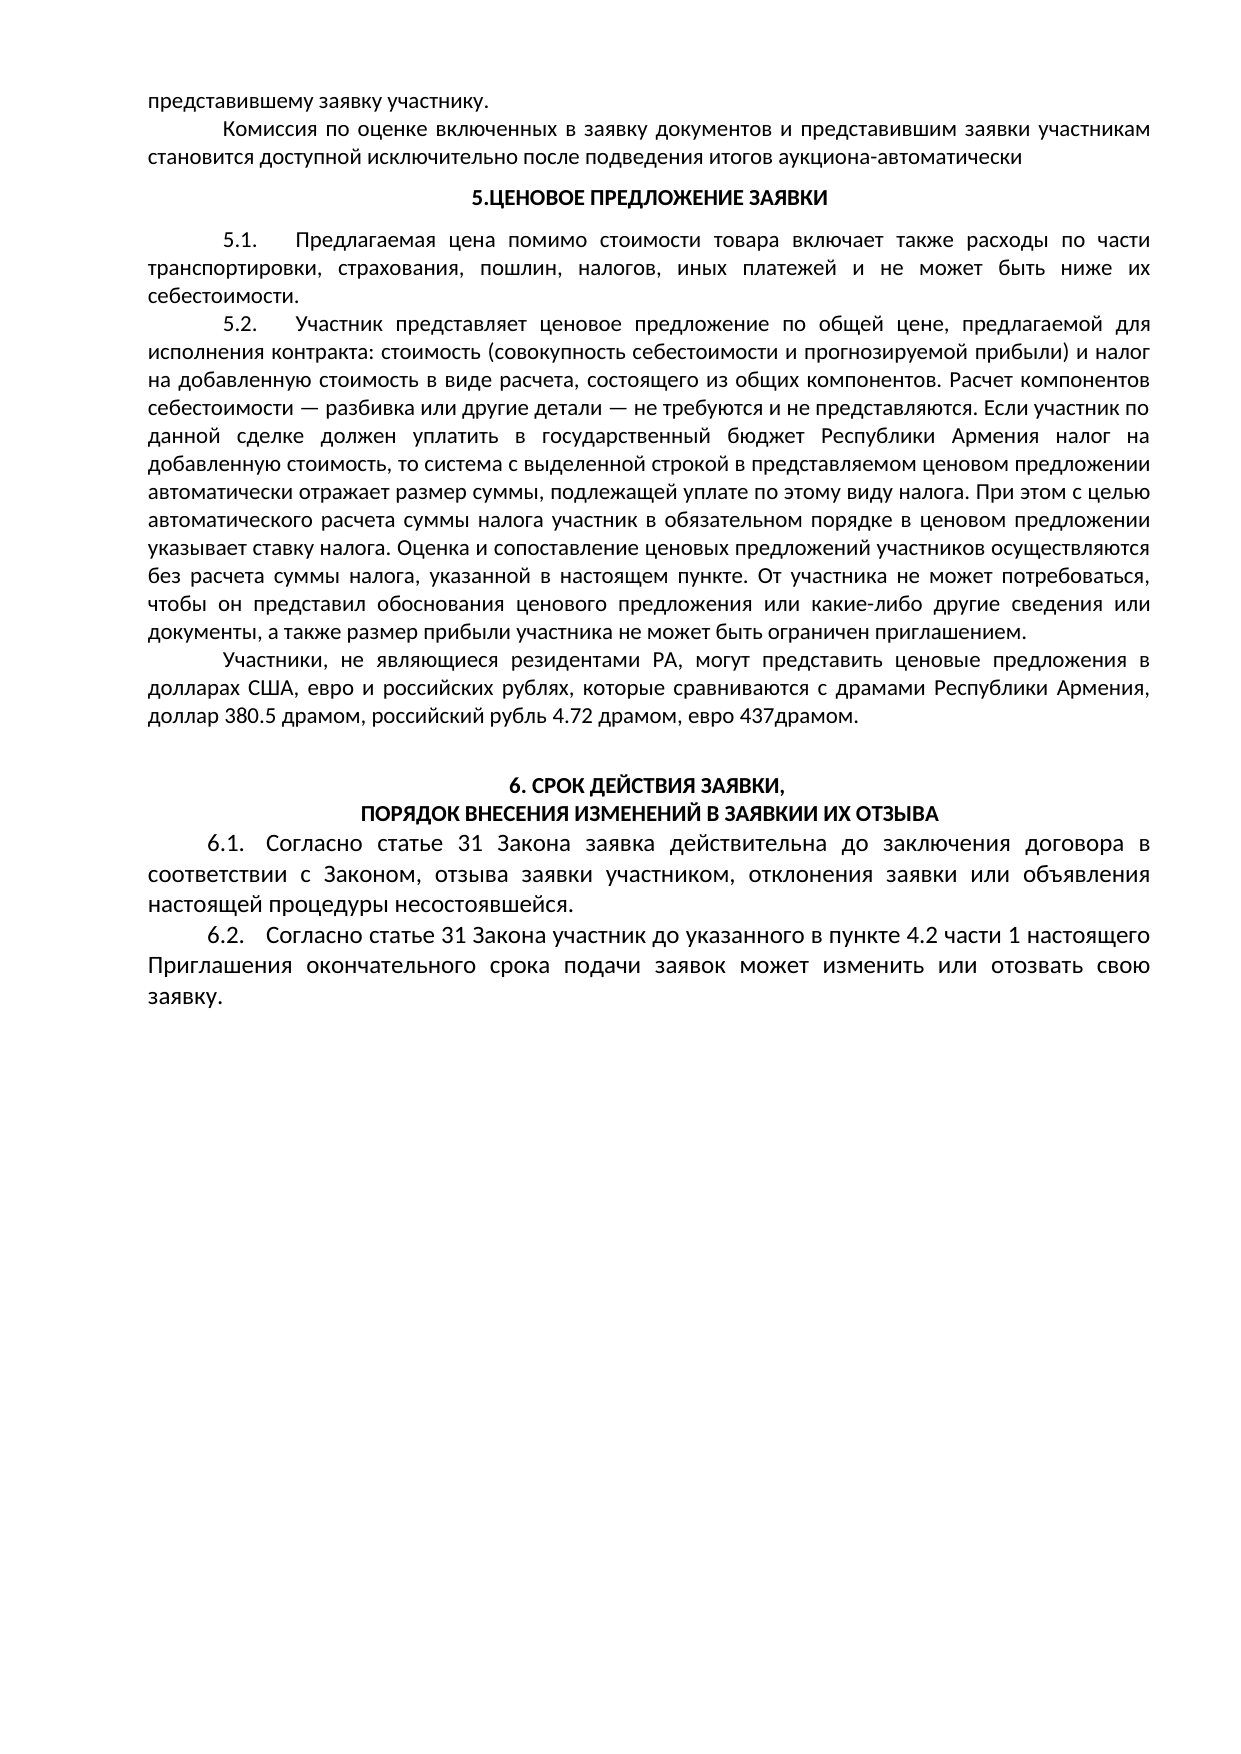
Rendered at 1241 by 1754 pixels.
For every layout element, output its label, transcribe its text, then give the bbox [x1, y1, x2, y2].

text 5.ЦЕНОВОЕ ПРЕДЛОЖЕНИЕ ЗАЯВКИ [148, 183, 1152, 211]
text Участники, не являющиеся резидентами РА, могут представить ценовые предложения в долларах США, евро и российских рублях, которые сравниваются с драмами Республики Армения, доллар 380.5 драмом, российский рубль 4.72 драмом, евро 437драмом. [148, 645, 1152, 729]
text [148, 86, 1152, 114]
text Комиссия по оценке включенных в заявку документов и представившим заявки участникам становится доступной исключительно после подведения итогов аукциона-автоматически [148, 114, 1152, 171]
text 6.2. Согласно статье 31 Закона участник до указанного в пункте 4.2 части 1 настоящего Приглашения окончательного срока подачи заявок может изменить или отозвать свою заявку. [148, 919, 1152, 1011]
text 6. СРОК ДЕЙСТВИЯ ЗАЯВКИ, ПОРЯДОК ВНЕСЕНИЯ ИЗМЕНЕНИЙ В ЗАЯВКИИ ИХ ОТЗЫВА [207, 771, 1093, 827]
text 5.1. Предлагаемая цена помимо стоимости товара включает также расходы по части транспортировки, страхования, пошлин, налогов, иных платежей и не может быть ниже их себестоимости. [148, 225, 1152, 309]
text 6.1. Согласно статье 31 Закона заявка действительна до заключения договора в соответствии с Законом, отзыва заявки участником, отклонения заявки или объявления настоящей процедуры несостоявшейся. [148, 827, 1152, 919]
text 5.2. Участник представляет ценовое предложение по общей цене, предлагаемой для исполнения контракта: стоимость (совокупность себестоимости и прогнозируемой прибыли) и налог на добавленную стоимость в виде расчета, состоящего из общих компонентов. Расчет компонентов себестоимости — разбивка или другие детали — не требуются и не представляются. Если участник по данной сделке должен уплатить в государственный бюджет Республики Армения налог на добавленную стоимость, то система с выделенной строкой в представляемом ценовом предложении автоматически отражает размер суммы, подлежащей уплате по этому виду налога. При этом с целью автоматического расчета суммы налога участник в обязательном порядке в ценовом предложении указывает ставку налога. Оценка и сопоставление ценовых предложений участников осуществляются без расчета суммы налога, указанной в настоящем пункте. От участника не может потребоваться, чтобы он представил обоснования ценового предложения или какие-либо другие сведения или документы, а также размер прибыли участника не может быть ограничен приглашением. [148, 309, 1152, 645]
